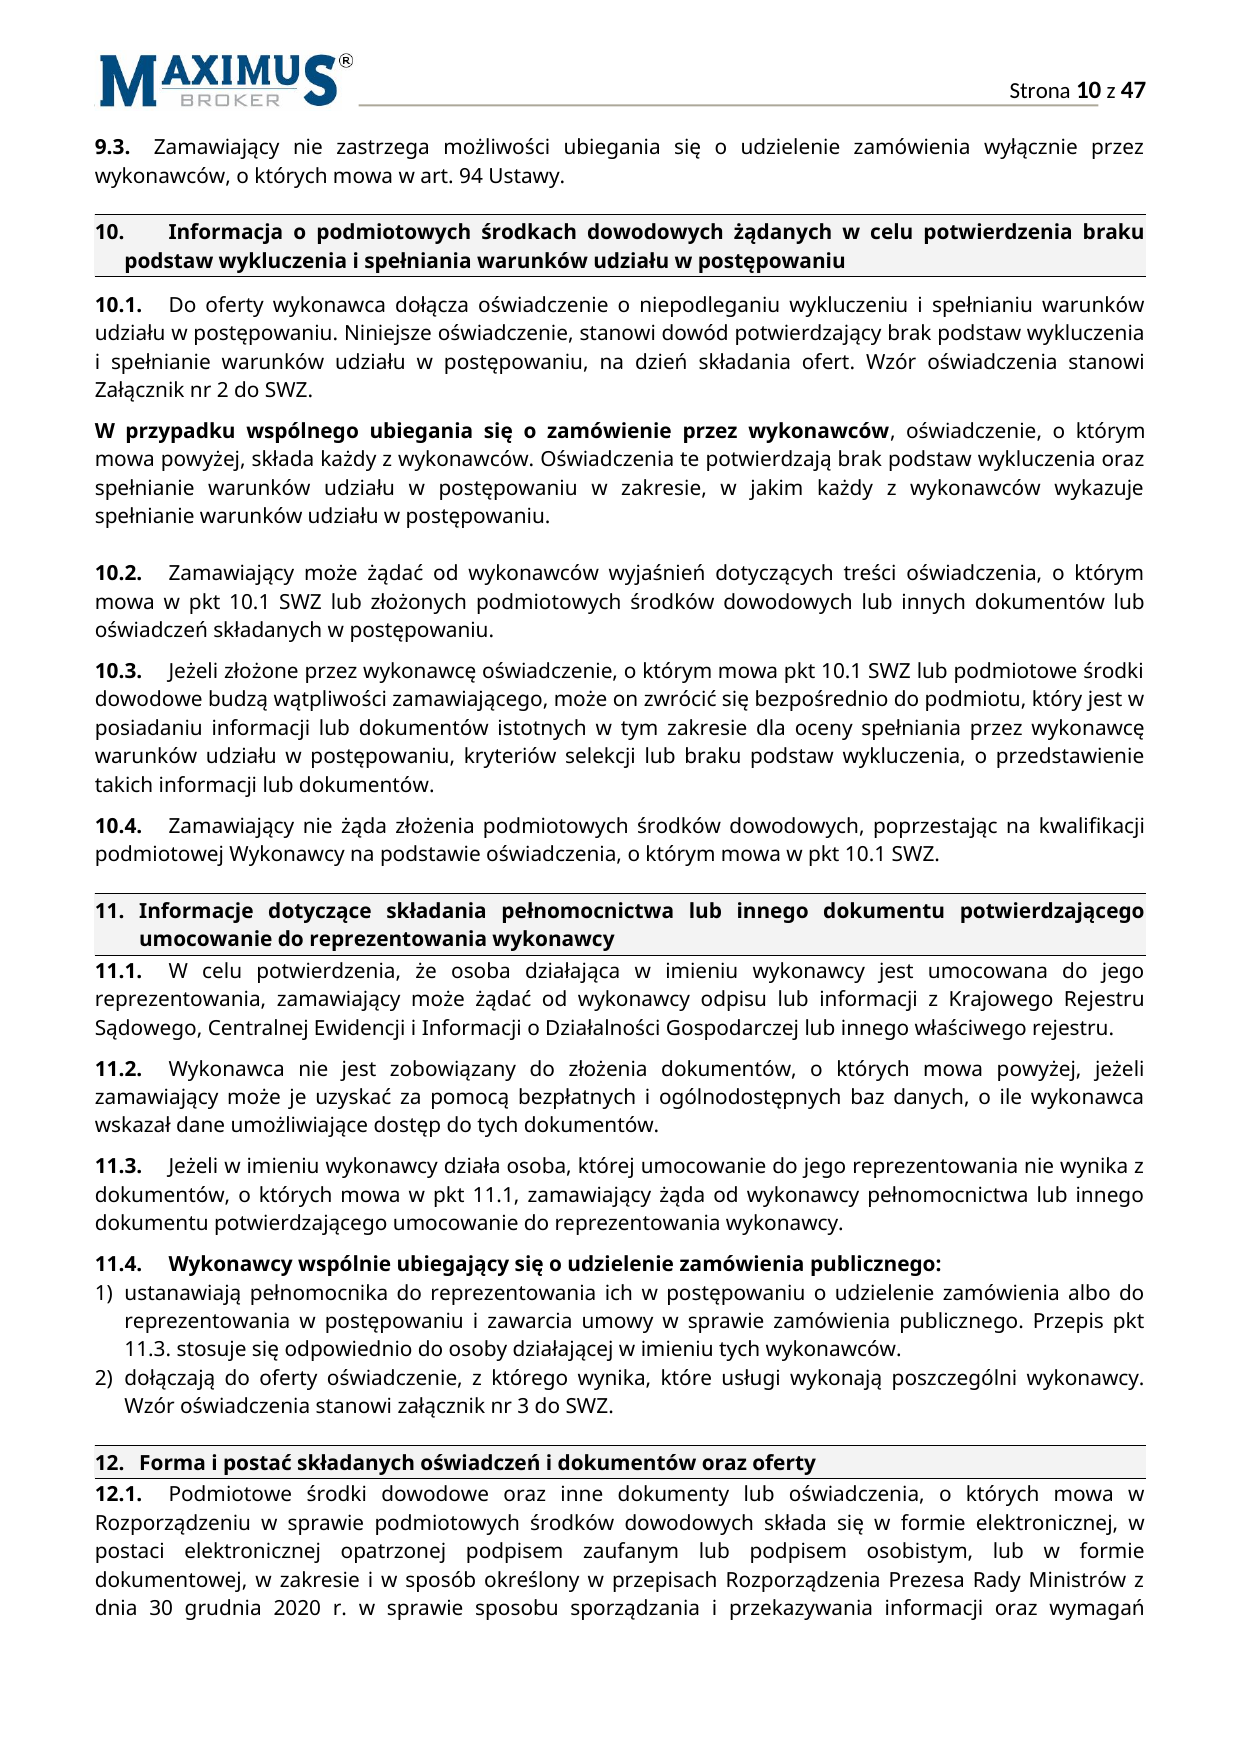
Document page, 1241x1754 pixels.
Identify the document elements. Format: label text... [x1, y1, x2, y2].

subtitle Informacja o podmiotowych środkach dowodowych żądanych w celu potwierdzenia braku podstaw wykluczenia i spełniania warunków udziału w postępowaniu [94, 215, 1146, 277]
subtitle Informacje dotyczące składania pełnomocnictwa lub innego dokumentu potwierdzającego umocowanie do reprezentowania wykonawcy [94, 894, 1146, 956]
list Zamawiający może żądać od wykonawców wyjaśnień dotyczących treści oświadczenia, o którym mowa w pkt 10.1 SWZ lub złożonych podmiotowych środków dowodowych lub innych dokumentów lub oświadczeń składanych w postępowaniu. [94, 558, 1146, 644]
list Zamawiający nie żąda złożenia podmiotowych środków dowodowych, poprzestając na kwalifikacji podmiotowej Wykonawcy na podstawie oświadczenia, o którym mowa w pkt 10.1 SWZ. [94, 811, 1146, 868]
list Wykonawcy wspólnie ubiegający się o udzielenie zamówienia publicznego: [94, 1249, 1146, 1278]
list Jeżeli złożone przez wykonawcę oświadczenie, o którym mowa pkt 10.1 SWZ lub podmiotowe środki dowodowe budzą wątpliwości zamawiającego, może on zwrócić się bezpośrednio do podmiotu, który jest w posiadaniu informacji lub dokumentów istotnych w tym zakresie dla oceny spełniania przez wykonawcę warunków udziału w postępowaniu, kryteriów selekcji lub braku podstaw wykluczenia, o przedstawienie takich informacji lub dokumentów. [94, 656, 1146, 798]
text W przypadku wspólnego ubiegania się o zamówienie przez wykonawców, oświadczenie, o którym mowa powyżej, składa każdy z wykonawców. Oświadczenia te potwierdzają brak podstaw wykluczenia oraz spełnianie warunków udziału w postępowaniu w zakresie, w jakim każdy z wykonawców wykazuje spełnianie warunków udziału w postępowaniu. [94, 416, 1146, 530]
list Wykonawca nie jest zobowiązany do złożenia dokumentów, o których mowa powyżej, jeżeli zamawiający może je uzyskać za pomocą bezpłatnych i ogólnodostępnych baz danych, o ile wykonawca wskazał dane umożliwiające dostęp do tych dokumentów. [94, 1054, 1146, 1139]
list Do oferty wykonawca dołącza oświadczenie o niepodleganiu wykluczeniu i spełnianiu warunków udziału w postępowaniu. Niniejsze oświadczenie, stanowi dowód potwierdzający brak podstaw wykluczenia i spełnianie warunków udziału w postępowaniu, na dzień składania ofert. Wzór oświadczenia stanowi Załącznik nr 2 do SWZ. [94, 290, 1146, 404]
list dołączają do oferty oświadczenie, z którego wynika, które usługi wykonają poszczególni wykonawcy. Wzór oświadczenia stanowi załącznik nr 3 do SWZ. [94, 1363, 1146, 1420]
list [94, 1479, 1146, 1622]
list ustanawiają pełnomocnika do reprezentowania ich w postępowaniu o udzielenie zamówienia albo do reprezentowania w postępowaniu i zawarcia umowy w sprawie zamówienia publicznego. Przepis pkt 11.3. stosuje się odpowiednio do osoby działającej w imieniu tych wykonawców. [94, 1278, 1146, 1363]
subtitle Forma i postać składanych oświadczeń i dokumentów oraz oferty [94, 1446, 1146, 1479]
picture [94, 50, 359, 111]
list Jeżeli w imieniu wykonawcy działa osoba, której umocowanie do jego reprezentowania nie wynika z dokumentów, o których mowa w pkt 11.1, zamawiający żąda od wykonawcy pełnomocnictwa lub innego dokumentu potwierdzającego umocowanie do reprezentowania wykonawcy. [94, 1151, 1146, 1237]
list W celu potwierdzenia, że osoba działająca w imieniu wykonawcy jest umocowana do jego reprezentowania, zamawiający może żądać od wykonawcy odpisu lub informacji z Krajowego Rejestru Sądowego, Centralnej Ewidencji i Informacji o Działalności Gospodarczej lub innego właściwego rejestru. [94, 956, 1146, 1041]
list Zamawiający nie zastrzega możliwości ubiegania się o udzielenie zamówienia wyłącznie przez wykonawców, o których mowa w art. 94 Ustawy. [94, 132, 1146, 189]
